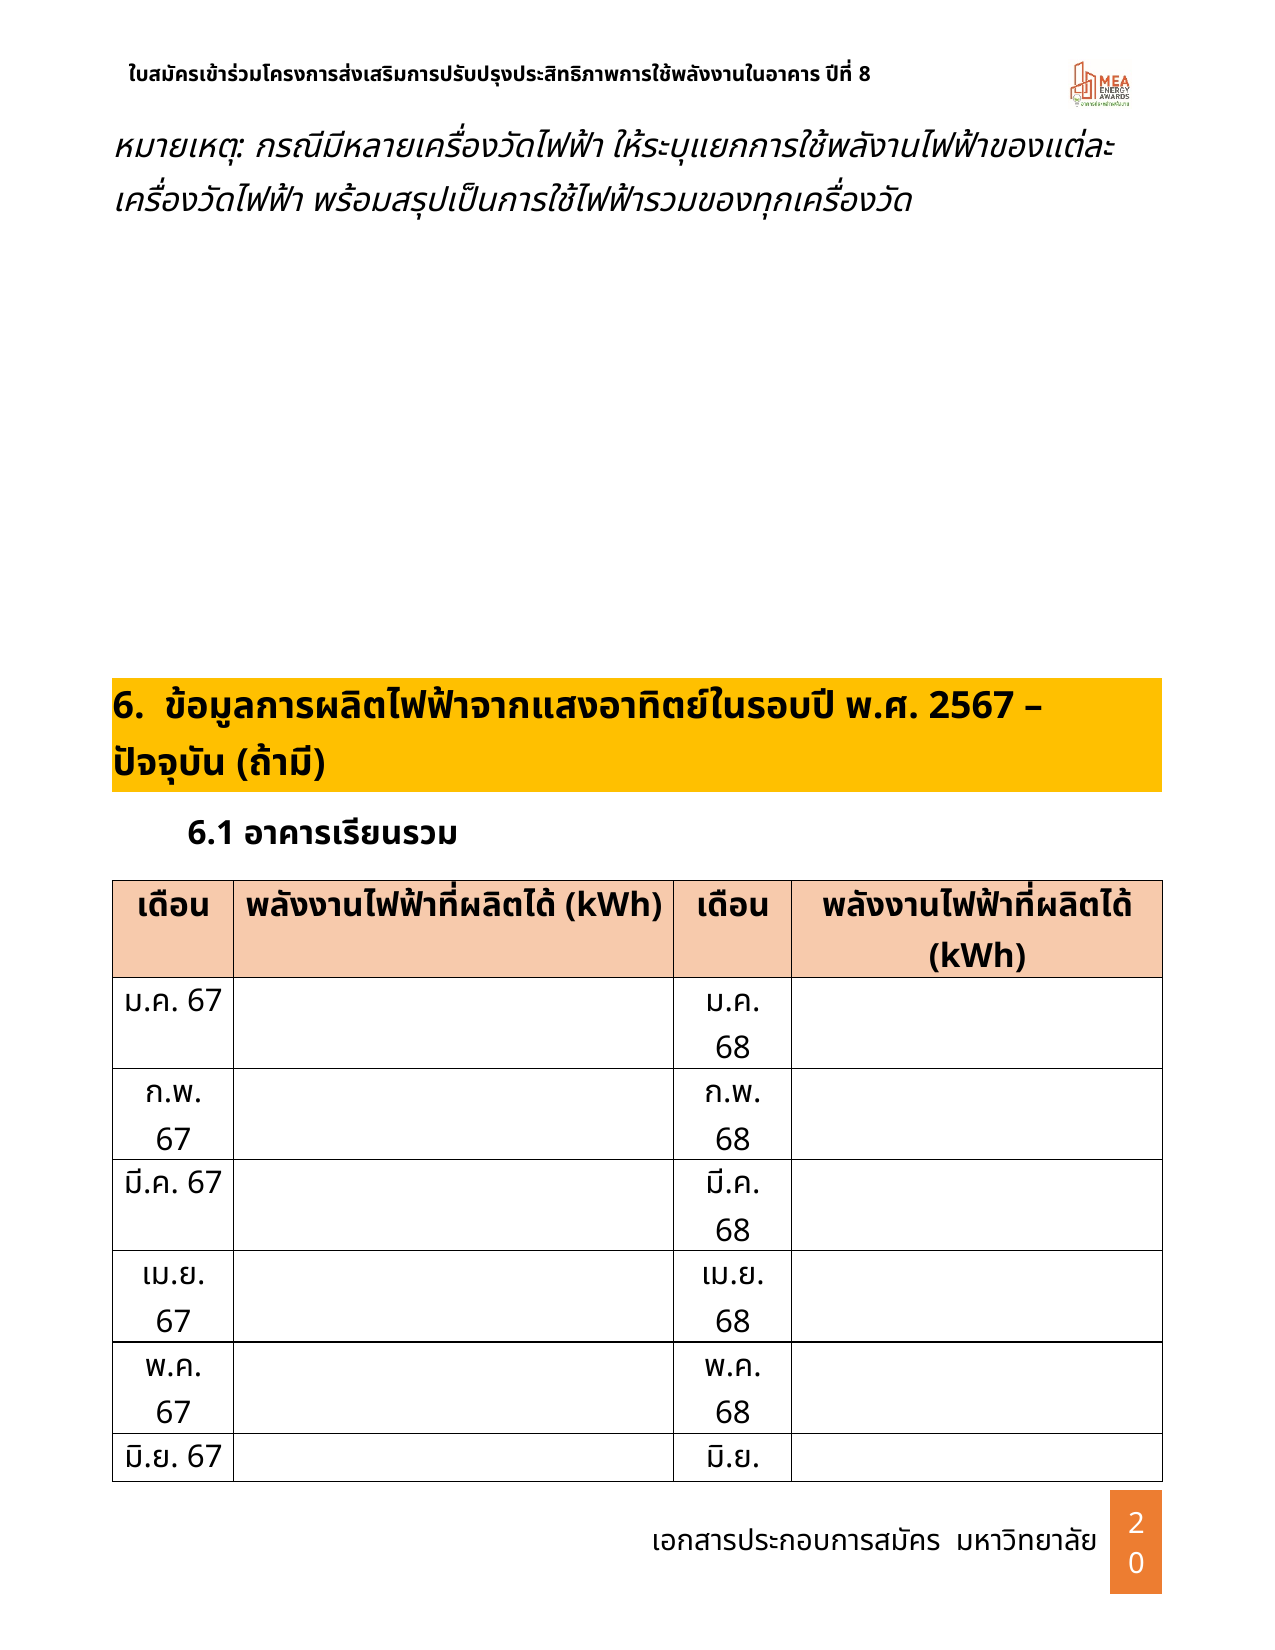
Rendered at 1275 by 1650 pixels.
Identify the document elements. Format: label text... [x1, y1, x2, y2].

table_cell พ.ค. 67 [113, 1343, 233, 1433]
text 6.1 อาคารเรียนรวม [112, 809, 1162, 859]
table_cell ม.ค. 67 [113, 978, 233, 1068]
table_cell ก.พ. 67 [113, 1069, 233, 1159]
table_cell มิ.ย. 67 [113, 1434, 233, 1481]
text 6. ข้อมูลการผลิตไฟฟ้าจากแสงอาทิตย์ในรอบปี พ.ศ. 2567 – ปัจจุบัน (ถ้ามี) [112, 678, 1162, 792]
table_cell พ.ค. 68 [674, 1343, 791, 1433]
table_cell ม.ค. 68 [674, 978, 791, 1068]
table_cell [234, 1251, 673, 1341]
table_cell เม.ย. 68 [674, 1251, 791, 1341]
text หมายเหตุ: กรณีมีหลายเครื่องวัดไฟฟ้า ให้ระบุแยกการใช้พลังานไฟฟ้าของแต่ละเครื่องวัดไฟฟ้า พร้อมสรุปเป็นการใช้ไฟฟ้ารวมของทุกเครื่องวัด [112, 122, 1162, 227]
table_cell มี.ค. 67 [113, 1160, 233, 1250]
table_cell [792, 1160, 1162, 1250]
table_header พลังงานไฟฟ้าที่ผลิตได้ (kWh) [792, 881, 1162, 977]
table_cell [234, 1434, 673, 1481]
table_cell เม.ย. 67 [113, 1251, 233, 1341]
table_cell มิ.ย. 68 [674, 1434, 791, 1481]
table_cell [792, 1434, 1162, 1481]
table_cell [234, 1069, 673, 1159]
table_header เดือน [674, 881, 791, 977]
table_cell [792, 1251, 1162, 1341]
table_cell [234, 978, 673, 1068]
table_cell [792, 1069, 1162, 1159]
table_cell มี.ค. 68 [674, 1160, 791, 1250]
table_cell ก.พ. 68 [674, 1069, 791, 1159]
picture [1068, 59, 1132, 109]
table_header พลังงานไฟฟ้าที่ผลิตได้ (kWh) [234, 881, 673, 977]
table_cell [792, 978, 1162, 1068]
table_cell [792, 1343, 1162, 1433]
table_cell [234, 1160, 673, 1250]
table_header เดือน [113, 881, 233, 977]
table_cell [234, 1343, 673, 1433]
